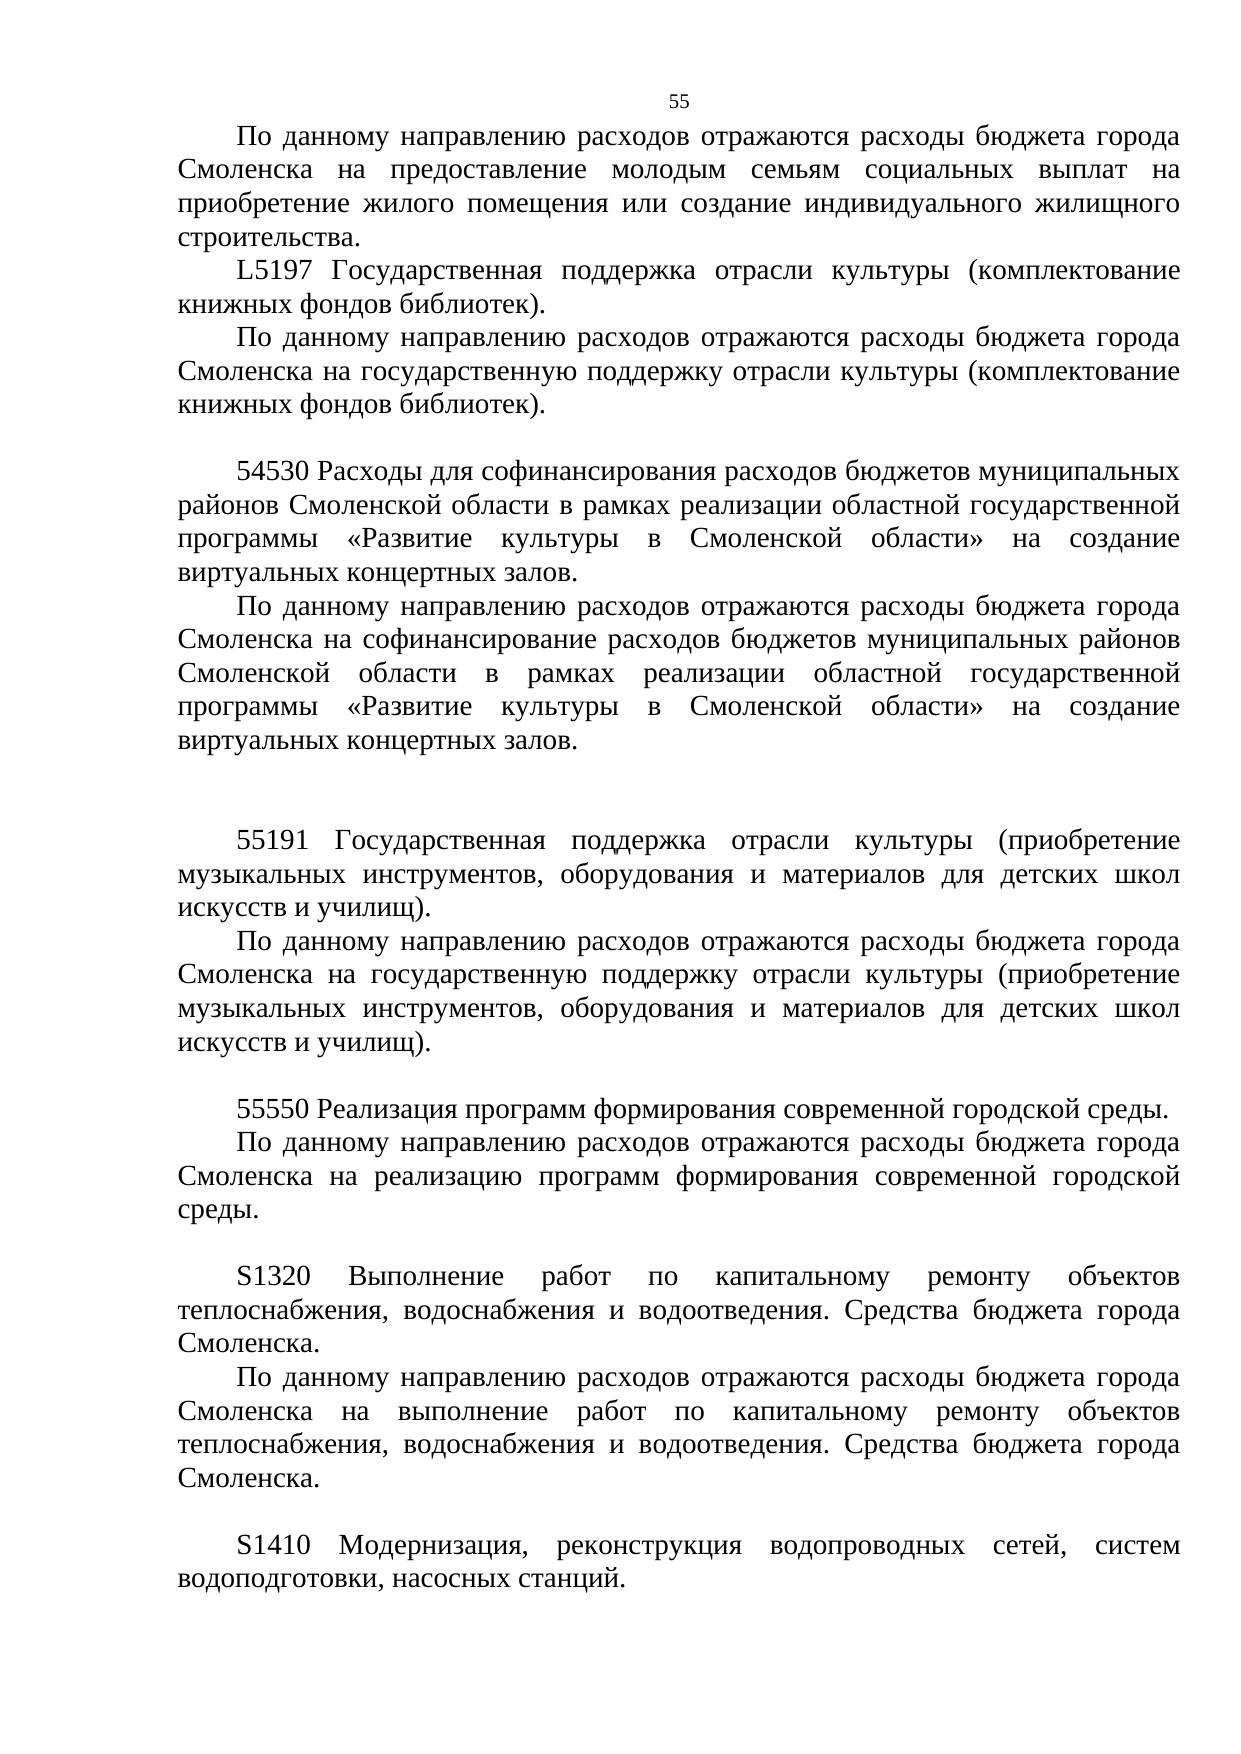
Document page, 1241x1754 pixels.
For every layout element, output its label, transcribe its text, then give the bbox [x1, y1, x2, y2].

text 54530 Расходы для софинансирования расходов бюджетов муниципальных районов Смоленской области в рамках реализации областной государственной программы «Развитие культуры в Смоленской области» на создание виртуальных концертных залов. [177, 453, 1181, 588]
text L5197 Государственная поддержка отрасли культуры (комплектование книжных фондов библиотек). [177, 252, 1181, 319]
text S1320 Выполнение работ по капитальному ремонту объектов теплоснабжения, водоснабжения и водоотведения. Средства бюджета города Смоленска. [177, 1258, 1181, 1359]
text По данному направлению расходов отражаются расходы бюджета города Смоленска на государственную поддержку отрасли культуры (комплектование книжных фондов библиотек). [177, 319, 1181, 420]
text S1410 Модернизация, реконструкция водопроводных сетей, систем водоподготовки, насосных станций. [177, 1527, 1181, 1594]
text По данному направлению расходов отражаются расходы бюджета города Смоленска на государственную поддержку отрасли культуры (приобретение музыкальных инструментов, оборудования и материалов для детских школ искусств и училищ). [177, 923, 1181, 1057]
text 55550 Реализация программ формирования современной городской среды. [177, 1091, 1181, 1124]
text По данному направлению расходов отражаются расходы бюджета города Смоленска на реализацию программ формирования современной городской среды. [177, 1124, 1181, 1225]
text По данному направлению расходов отражаются расходы бюджета города Смоленска на выполнение работ по капитальному ремонту объектов теплоснабжения, водоснабжения и водоотведения. Средства бюджета города Смоленска. [177, 1359, 1181, 1493]
text 55191 Государственная поддержка отрасли культуры (приобретение музыкальных инструментов, оборудования и материалов для детских школ искусств и училищ). [177, 822, 1181, 923]
text По данному направлению расходов отражаются расходы бюджета города Смоленска на софинансирование расходов бюджетов муниципальных районов Смоленской области в рамках реализации областной государственной программы «Развитие культуры в Смоленской области» на создание виртуальных концертных залов. [177, 588, 1181, 755]
text По данному направлению расходов отражаются расходы бюджета города Смоленска на предоставление молодым семьям социальных выплат на приобретение жилого помещения или создание индивидуального жилищного строительства. [177, 118, 1181, 252]
